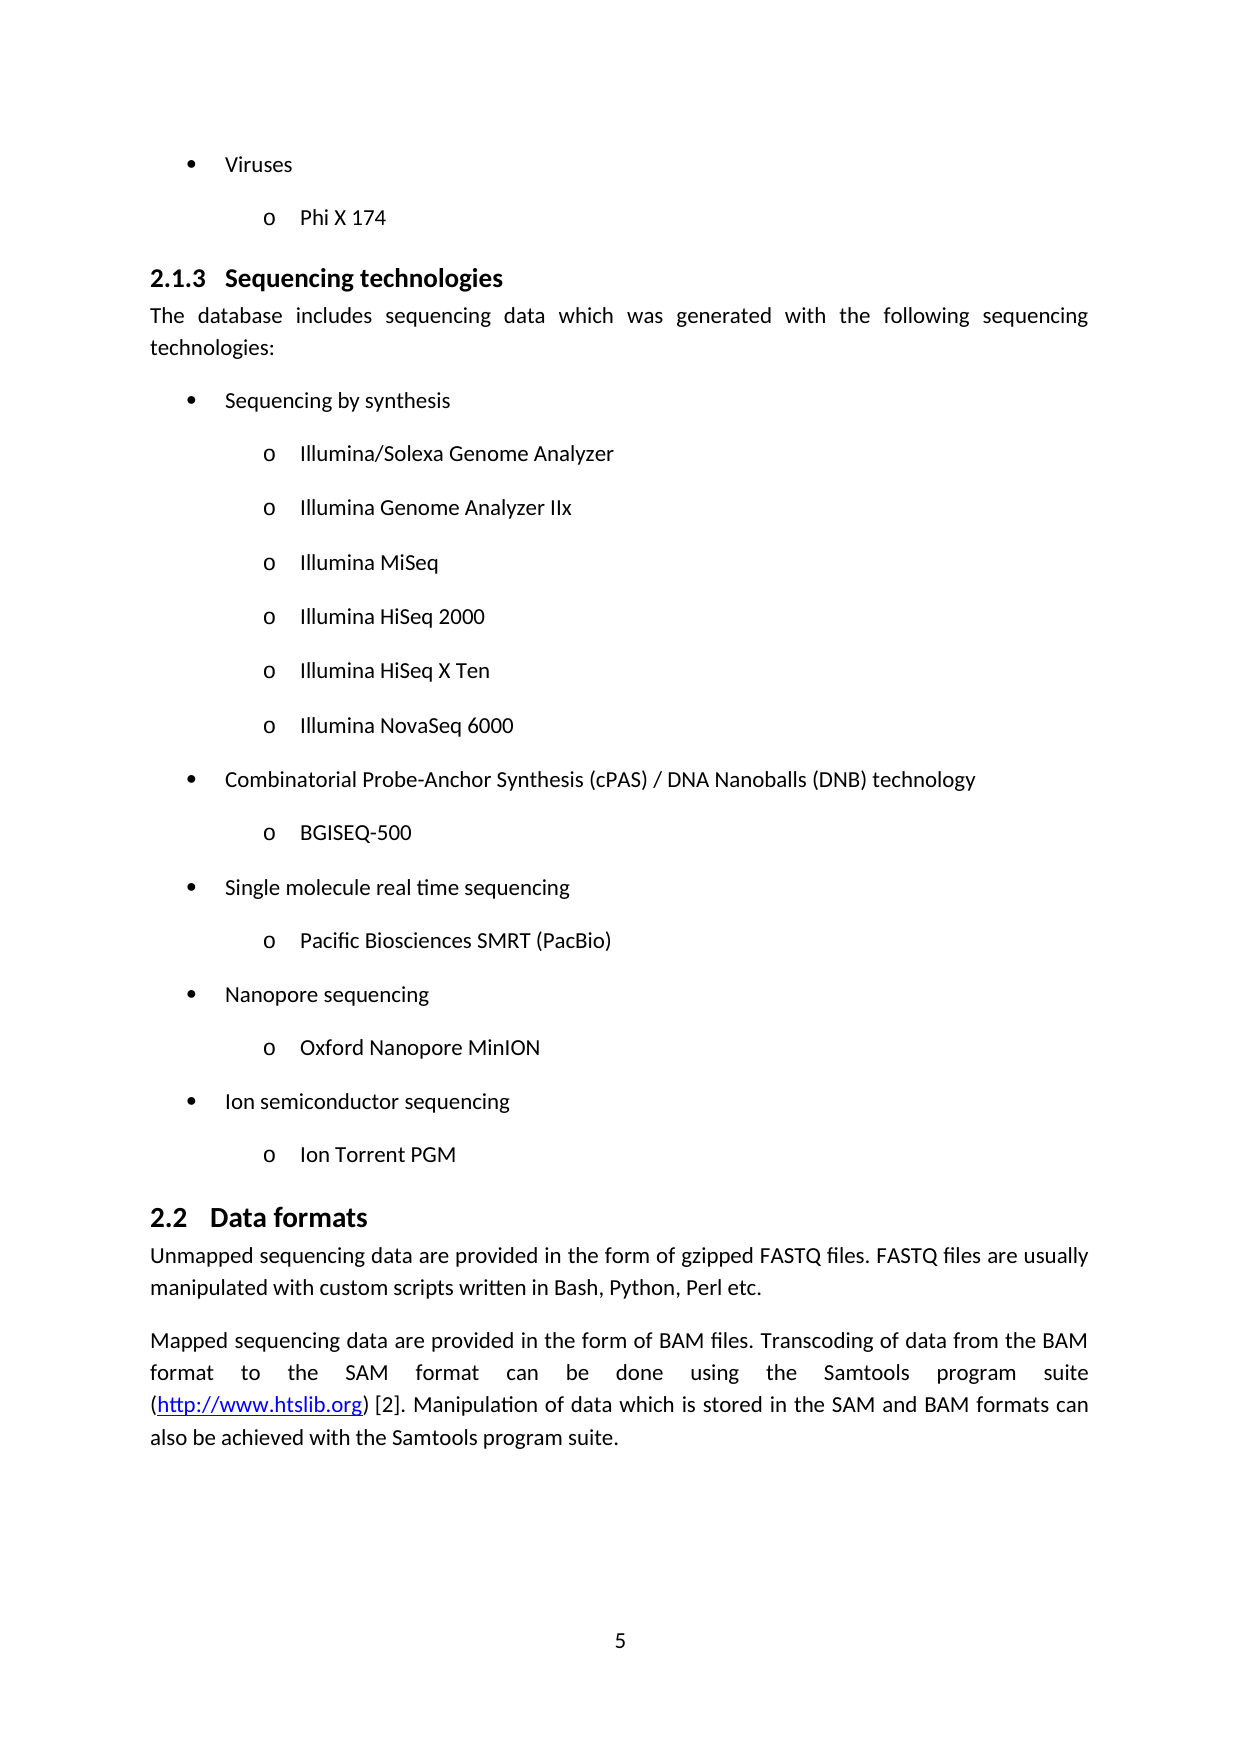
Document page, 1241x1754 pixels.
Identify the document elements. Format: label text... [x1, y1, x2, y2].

list Nanopore sequencing [187, 980, 1090, 1008]
list Single molecule real time sequencing [187, 873, 1090, 901]
list Phi X 174 [262, 203, 1090, 232]
list Illumina/Solexa Genome Analyzer [262, 439, 1090, 468]
list Oxford Nanopore MinION [262, 1033, 1090, 1062]
text Mapped sequencing data are provided in the form of BAM files. Transcoding of data from the BAM format to the SAM format can be done using the Samtools program suite (http://www.htslib.org) [2]. Manipulation of data which is stored in the SAM and BAM formats can also be achieved with the Samtools program suite. [150, 1326, 1090, 1451]
list Illumina HiSeq X Ten [262, 657, 1090, 686]
subtitle Data formats [150, 1199, 1090, 1235]
list Combinatorial Probe-Anchor Synthesis (cPAS) / DNA Nanoballs (DNB) technology [187, 765, 1090, 793]
list Illumina MiSeq [262, 548, 1090, 577]
text Unmapped sequencing data are provided in the form of gzipped FASTQ files. FASTQ files are usually manipulated with custom scripts written in Bash, Python, Perl etc. [150, 1241, 1090, 1301]
list Illumina Genome Analyzer IIx [262, 493, 1090, 523]
list Viruses [187, 150, 1090, 178]
list BGISEQ-500 [262, 818, 1090, 847]
list Ion Torrent PGM [262, 1141, 1090, 1170]
subtitle Sequencing technologies [150, 262, 1090, 294]
list Pacific Biosciences SMRT (PacBio) [262, 926, 1090, 955]
list Ion semiconductor sequencing [187, 1087, 1090, 1116]
list Illumina NovaSeq 6000 [262, 711, 1090, 740]
list Illumina HiSeq 2000 [262, 602, 1090, 631]
list Sequencing by synthesis [187, 386, 1090, 414]
text The database includes sequencing data which was generated with the following sequencing technologies: [150, 301, 1090, 361]
